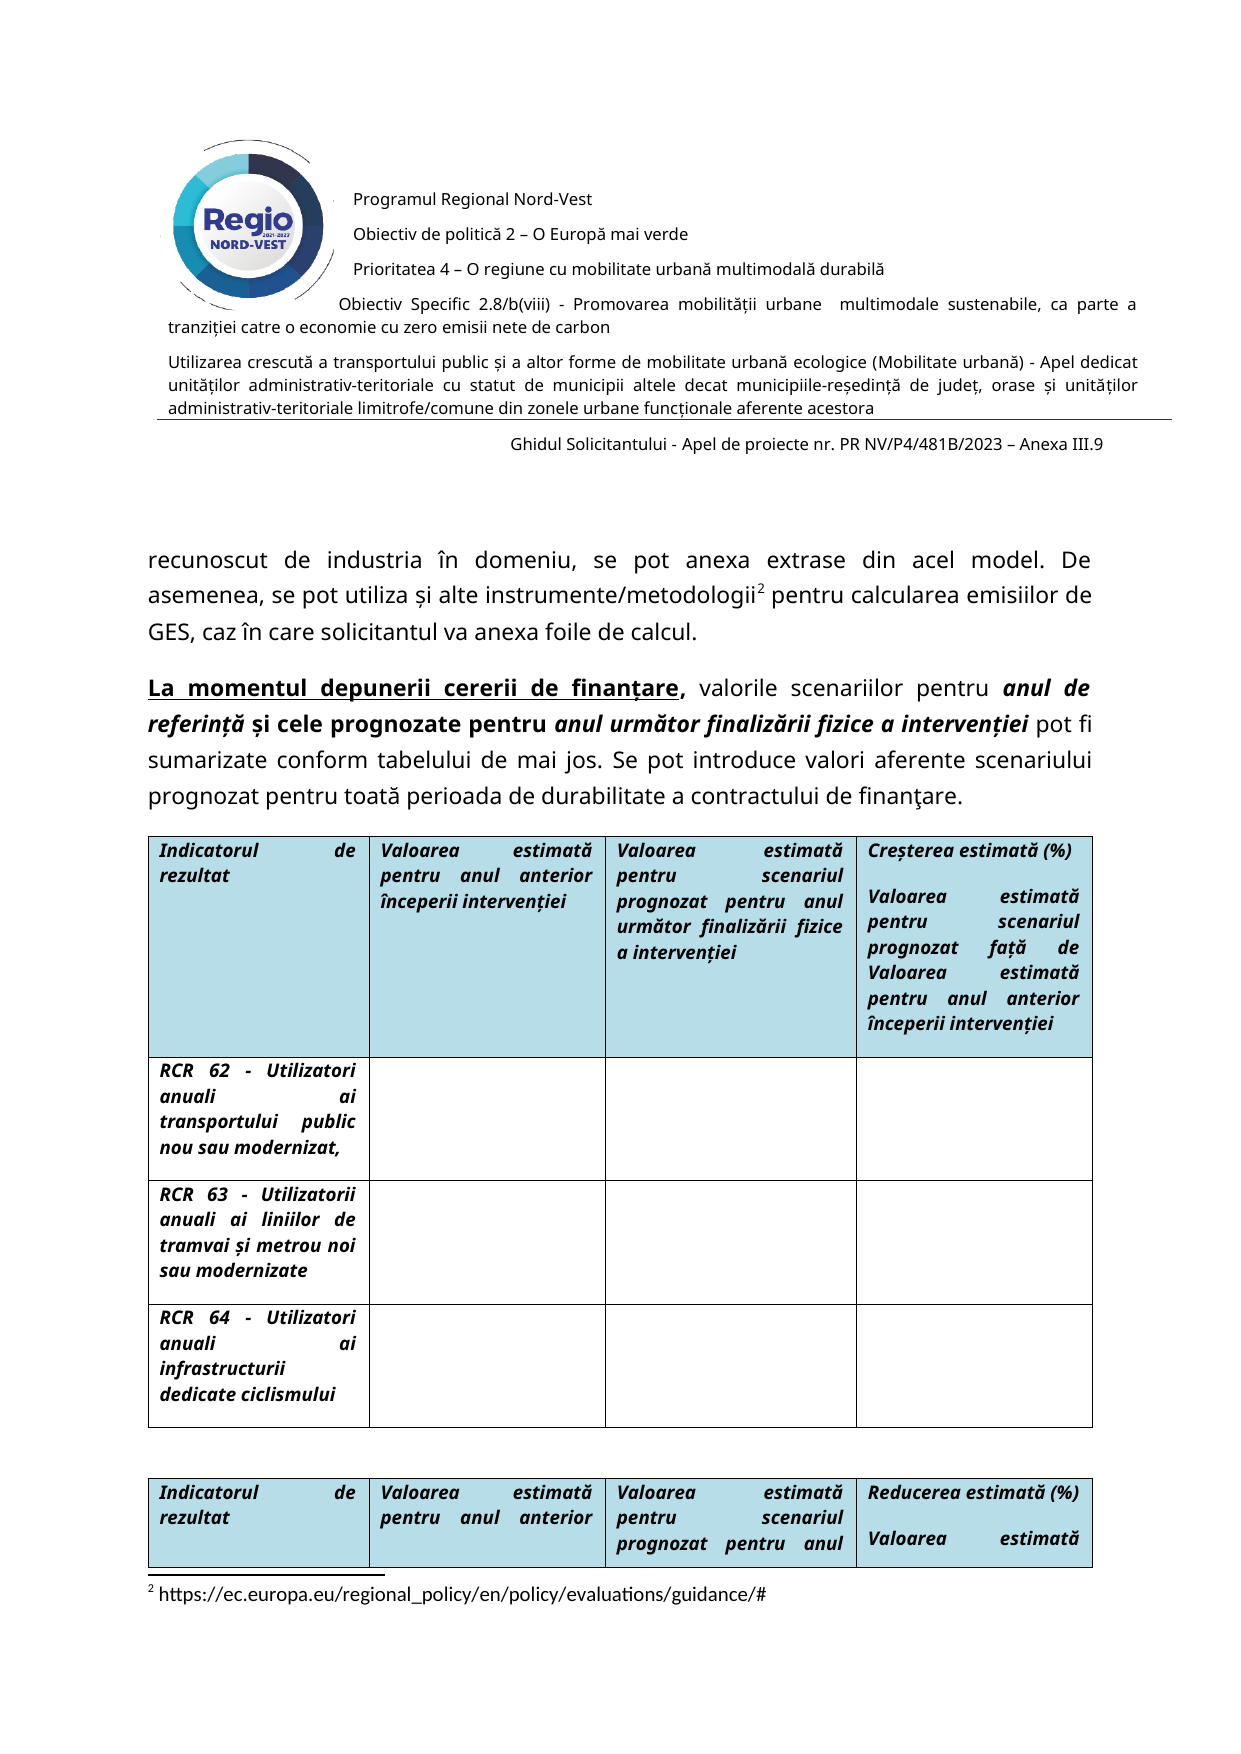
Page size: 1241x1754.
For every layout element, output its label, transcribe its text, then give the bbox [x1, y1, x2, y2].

table_header Valoarea estimată pentru anul anterior începerii intervenției [370, 837, 605, 1057]
table_header Valoarea estimată pentru scenariul prognozat pentru anul următor finalizării fizice a intervenției [606, 1479, 856, 1567]
table_cell [857, 1305, 1092, 1427]
table_header Reducerea estimată (%) Valoarea estimată pentru scenariul prognozat faţă de Valoarea estimată pentru anul anterior începerii intervenției [857, 1479, 1092, 1567]
table_cell [606, 1305, 856, 1427]
table_cell [606, 1181, 856, 1303]
table_cell RCR 62 - Utilizatori anuali ai transportului public nou sau modernizat, [149, 1058, 369, 1180]
table_header Indicatorul de rezultat [149, 837, 369, 1057]
table_header Valoarea estimată pentru anul anterior începerii intervenției [370, 1479, 605, 1567]
text Solicitantul va calcula valorile acestui indicator pe baza datelor colectate, a prognozelor etc folosind unele foi de calcul, spre exemplu, Instrumentul pentru calcularea emisiilor GES din sectorul transporturilor (Anexa II.3.b), fie metoda agregată, fie metoda dezagregată sau în cazul în care solicitantul utilizează, la elaborarea PMUD/a studiului de trafic, un model de transport cu alocare multi-modală, bazat pe un soft de transport recunoscut de industria în domeniu, se pot anexa extrase din acel model. De asemenea, se pot utiliza și alte instrumente/metodologii pentru calcularea emisiilor de GES, caz în care solicitantul va anexa foile de calcul. [148, 543, 1093, 647]
text La momentul depunerii cererii de finanţare, valorile scenariilor pentru anul de referinţă și cele prognozate pentru anul următor finalizării fizice a intervenției pot fi sumarizate conform tabelului de mai jos. Se pot introduce valori aferente scenariului prognozat pentru toată perioada de durabilitate a contractului de finanţare. [148, 672, 1093, 811]
table_cell [857, 1058, 1092, 1180]
table_cell [606, 1058, 856, 1180]
table_cell [370, 1305, 605, 1427]
table_header Creșterea estimată (%) Valoarea estimată pentru scenariul prognozat faţă de Valoarea estimată pentru anul anterior începerii intervenției [857, 837, 1092, 1057]
table_cell [370, 1058, 605, 1180]
table_header Indicatorul de rezultat [149, 1479, 369, 1567]
table_cell [370, 1181, 605, 1303]
table_header Valoarea estimată pentru scenariul prognozat pentru anul următor finalizării fizice a intervenției [606, 837, 856, 1057]
table_cell RCR 63 - Utilizatorii anuali ai liniilor de tramvai și metrou noi sau modernizate [149, 1181, 369, 1303]
table_cell RCR 64 - Utilizatori anuali ai infrastructurii dedicate ciclismului [149, 1305, 369, 1427]
table_cell [857, 1181, 1092, 1303]
picture [158, 139, 334, 309]
